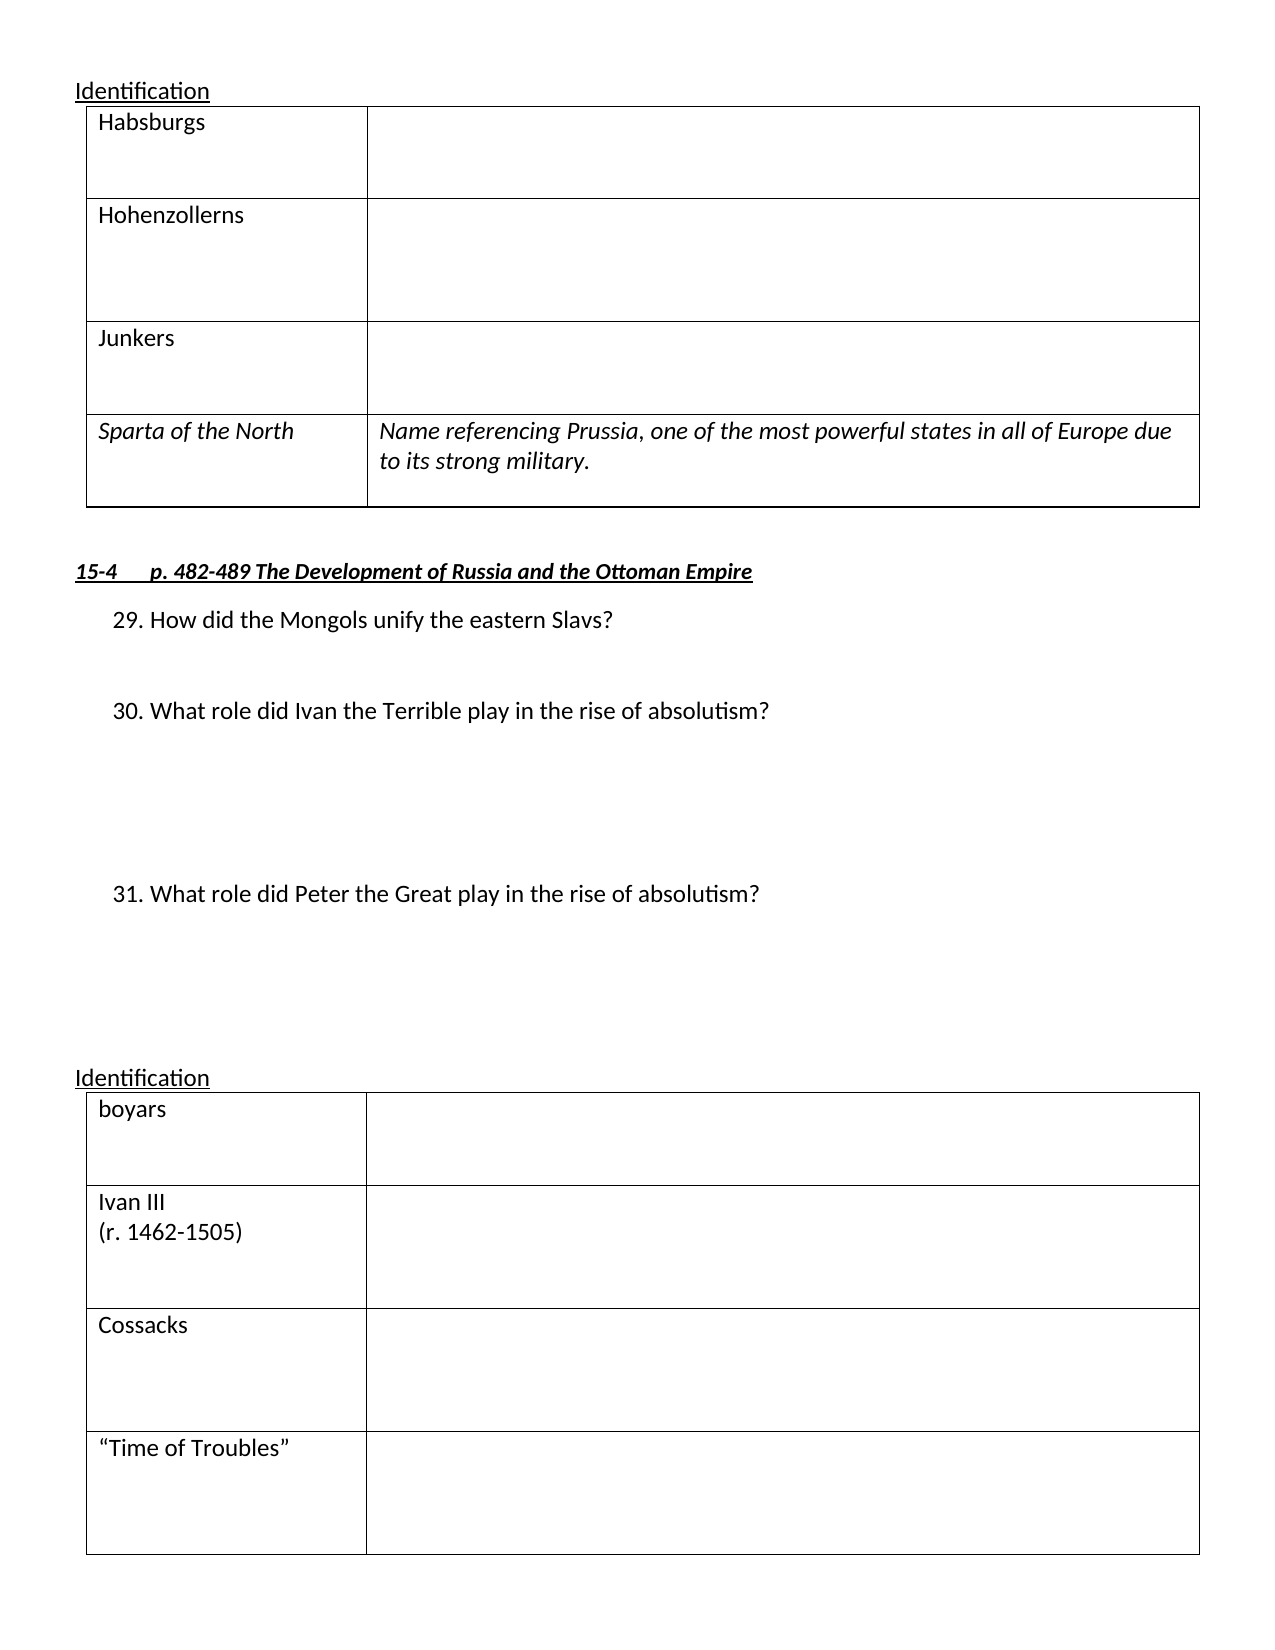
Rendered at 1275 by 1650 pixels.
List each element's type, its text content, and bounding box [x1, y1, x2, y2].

table_cell [368, 199, 1199, 321]
table_header Habsburgs [87, 107, 367, 198]
table_cell [367, 1432, 1199, 1554]
list How did the Mongols unify the eastern Slavs? [112, 604, 1200, 634]
table_cell Ivan III (r. 1462-1505) [87, 1186, 366, 1308]
table_header boyars [87, 1093, 366, 1185]
list What role did Ivan the Terrible play in the rise of absolutism? [112, 696, 1200, 726]
list p. 482-489 The Development of Russia and the Ottoman Empire [75, 557, 1200, 585]
table_cell Junkers [87, 322, 367, 414]
table_cell “Time of Troubles” [87, 1432, 366, 1554]
table_cell Sparta of the North [87, 415, 367, 506]
table_cell [367, 1309, 1199, 1431]
table_cell Hohenzollerns [87, 199, 367, 321]
table_header [368, 107, 1199, 198]
subtitle Identification [75, 75, 1200, 106]
table_cell [368, 322, 1199, 414]
table_header [367, 1093, 1199, 1185]
list What role did Peter the Great play in the rise of absolutism? [112, 879, 1200, 909]
subtitle Identification [75, 1062, 1200, 1092]
table_cell [367, 1186, 1199, 1308]
table_cell Cossacks [87, 1309, 366, 1431]
table_cell Name referencing Prussia, one of the most powerful states in all of Europe due to its strong military. [368, 415, 1199, 506]
